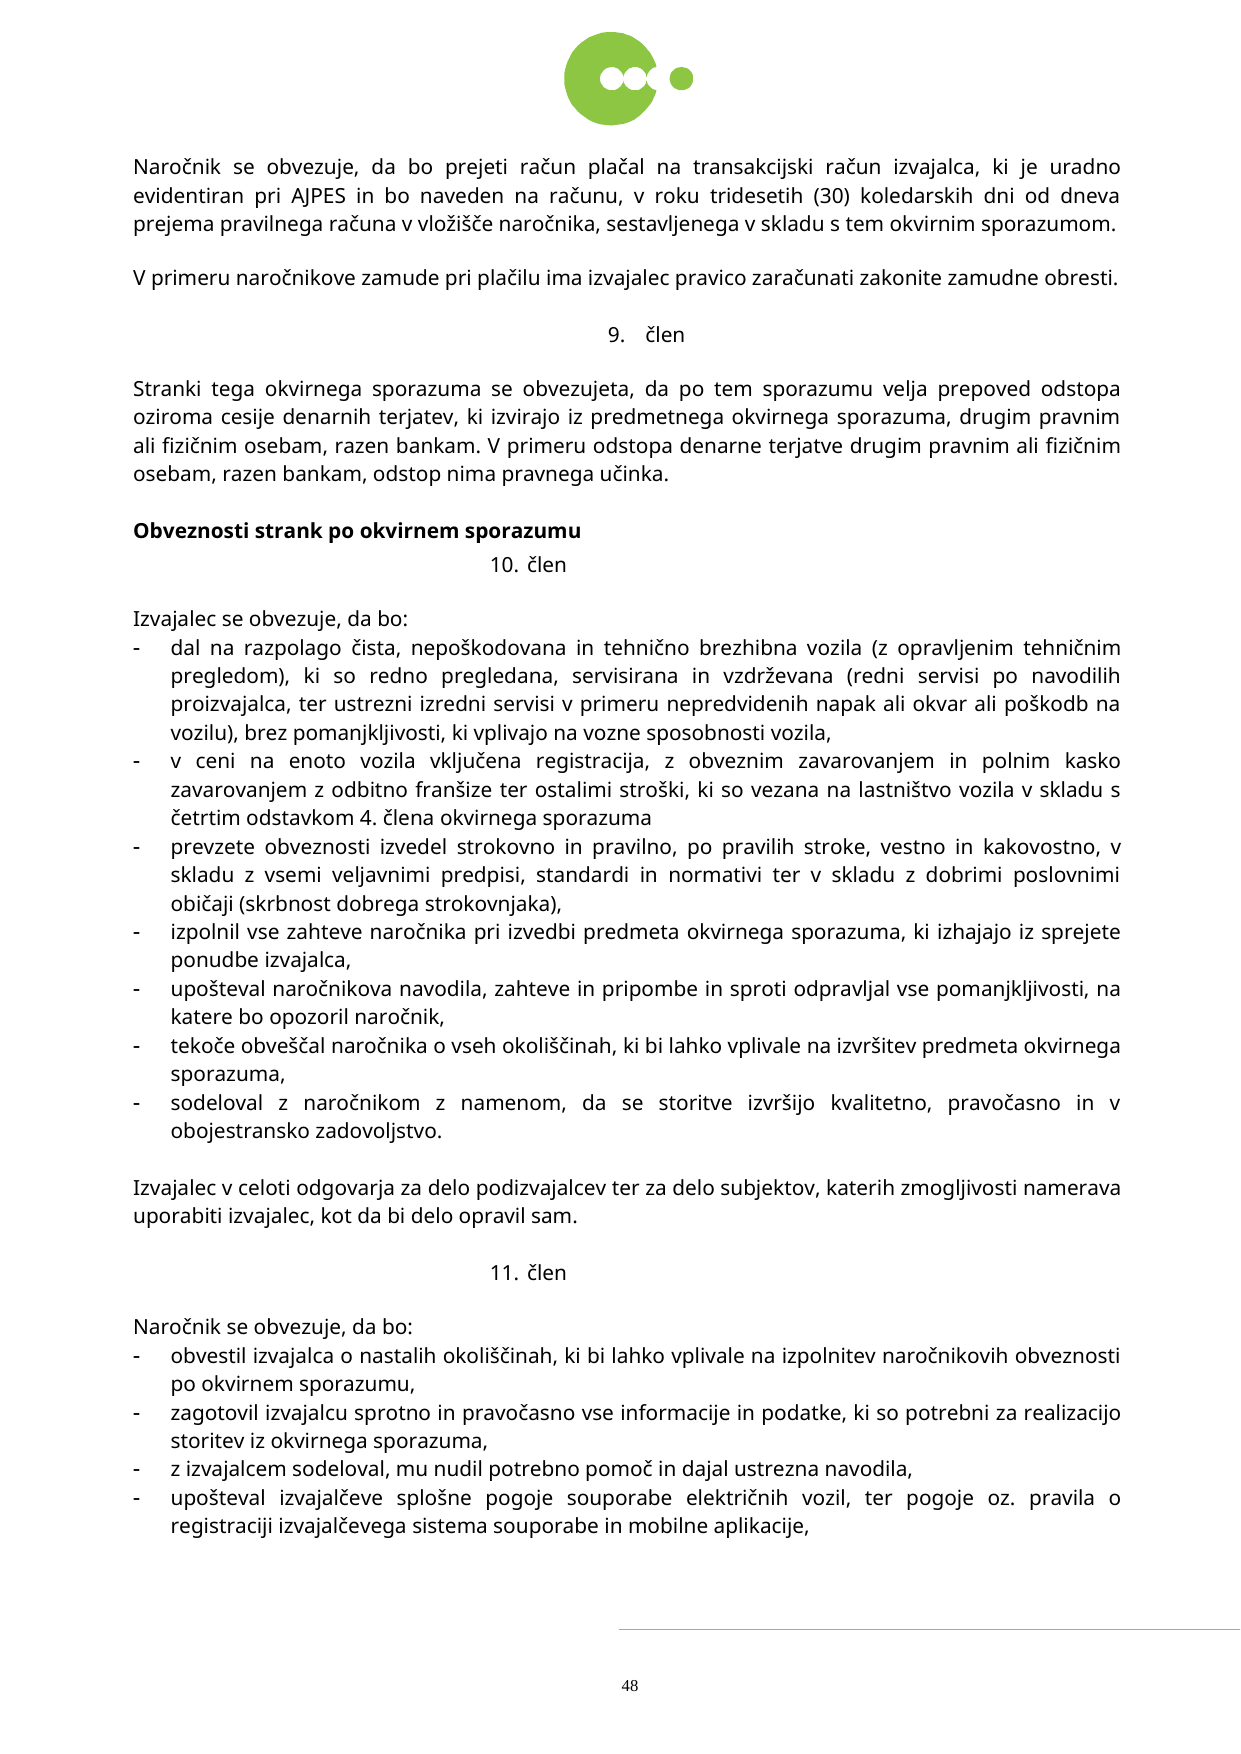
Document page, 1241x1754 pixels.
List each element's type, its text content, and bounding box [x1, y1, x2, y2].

list člen [170, 1258, 886, 1287]
list upošteval izvajalčeve splošne pogoje souporabe električnih vozil, ter pogoje oz. pravila o registraciji izvajalčevega sistema souporabe in mobilne aplikacije, [133, 1483, 1122, 1540]
list tekoče obveščal naročnika o vseh okoliščinah, ki bi lahko vplivale na izvršitev predmeta okvirnega sporazuma, [133, 1031, 1122, 1088]
list sodeloval z naročnikom z namenom, da se storitve izvršijo kvalitetno, pravočasno in v obojestransko zadovoljstvo. [133, 1088, 1122, 1144]
text V primeru naročnikove zamude pri plačilu ima izvajalec pravico zaračunati zakonite zamudne obresti. [133, 263, 1122, 292]
text Naročnik se obvezuje, da bo prejeti račun plačal na transakcijski račun izvajalca, ki je uradno evidentiran pri AJPES in bo naveden na računu, v roku tridesetih (30) koledarskih dni od dneva prejema pravilnega računa v vložišče naročnika, sestavljenega v skladu s tem okvirnim sporazumom. [133, 152, 1122, 238]
list člen [170, 320, 1122, 348]
text Izvajalec se obvezuje, da bo: [133, 604, 1122, 633]
text Izvajalec v celoti odgovarja za delo podizvajalcev ter za delo subjektov, katerih zmogljivosti namerava uporabiti izvajalec, kot da bi delo opravil sam. [133, 1173, 1122, 1230]
list dal na razpolago čista, nepoškodovana in tehnično brezhibna vozila (z opravljenim tehničnim pregledom), ki so redno pregledana, servisirana in vzdrževana (redni servisi po navodilih proizvajalca, ter ustrezni izredni servisi v primeru nepredvidenih napak ali okvar ali poškodb na vozilu), brez pomanjkljivosti, ki vplivajo na vozne sposobnosti vozila, [133, 633, 1122, 746]
text Obveznosti strank po okvirnem sporazumu [133, 516, 1122, 544]
list izpolnil vse zahteve naročnika pri izvedbi predmeta okvirnega sporazuma, ki izhajajo iz sprejete ponudbe izvajalca, [133, 917, 1122, 974]
list zagotovil izvajalcu sprotno in pravočasno vse informacije in podatke, ki so potrebni za realizacijo storitev iz okvirnega sporazuma, [133, 1398, 1122, 1454]
text Naročnik se obvezuje, da bo: [133, 1312, 1122, 1341]
list upošteval naročnikova navodila, zahteve in pripombe in sproti odpravljal vse pomanjkljivosti, na katere bo opozoril naročnik, [133, 974, 1122, 1031]
list obvestil izvajalca o nastalih okoliščinah, ki bi lahko vplivale na izpolnitev naročnikovih obveznosti po okvirnem sporazumu, [133, 1341, 1122, 1398]
list prevzete obveznosti izvedel strokovno in pravilno, po pravilih stroke, vestno in kakovostno, v skladu z vsemi veljavnimi predpisi, standardi in normativi ter v skladu z dobrimi poslovnimi običaji (skrbnost dobrega strokovnjaka), [133, 832, 1122, 917]
list z izvajalcem sodeloval, mu nudil potrebno pomoč in dajal ustrezna navodila, [133, 1454, 1122, 1483]
list v ceni na enoto vozila vključena registracija, z obveznim zavarovanjem in polnim kasko zavarovanjem z odbitno franšize ter ostalimi stroški, ki so vezana na lastništvo vozila v skladu s četrtim odstavkom 4. člena okvirnega sporazuma [133, 746, 1122, 832]
list člen [170, 550, 886, 579]
text Stranki tega okvirnega sporazuma se obvezujeta, da po tem sporazumu velja prepoved odstopa oziroma cesije denarnih terjatev, ki izvirajo iz predmetnega okvirnega sporazuma, drugim pravnim ali fizičnim osebam, razen bankam. V primeru odstopa denarne terjatve drugim pravnim ali fizičnim osebam, razen bankam, odstop nima pravnega učinka. [133, 374, 1122, 488]
